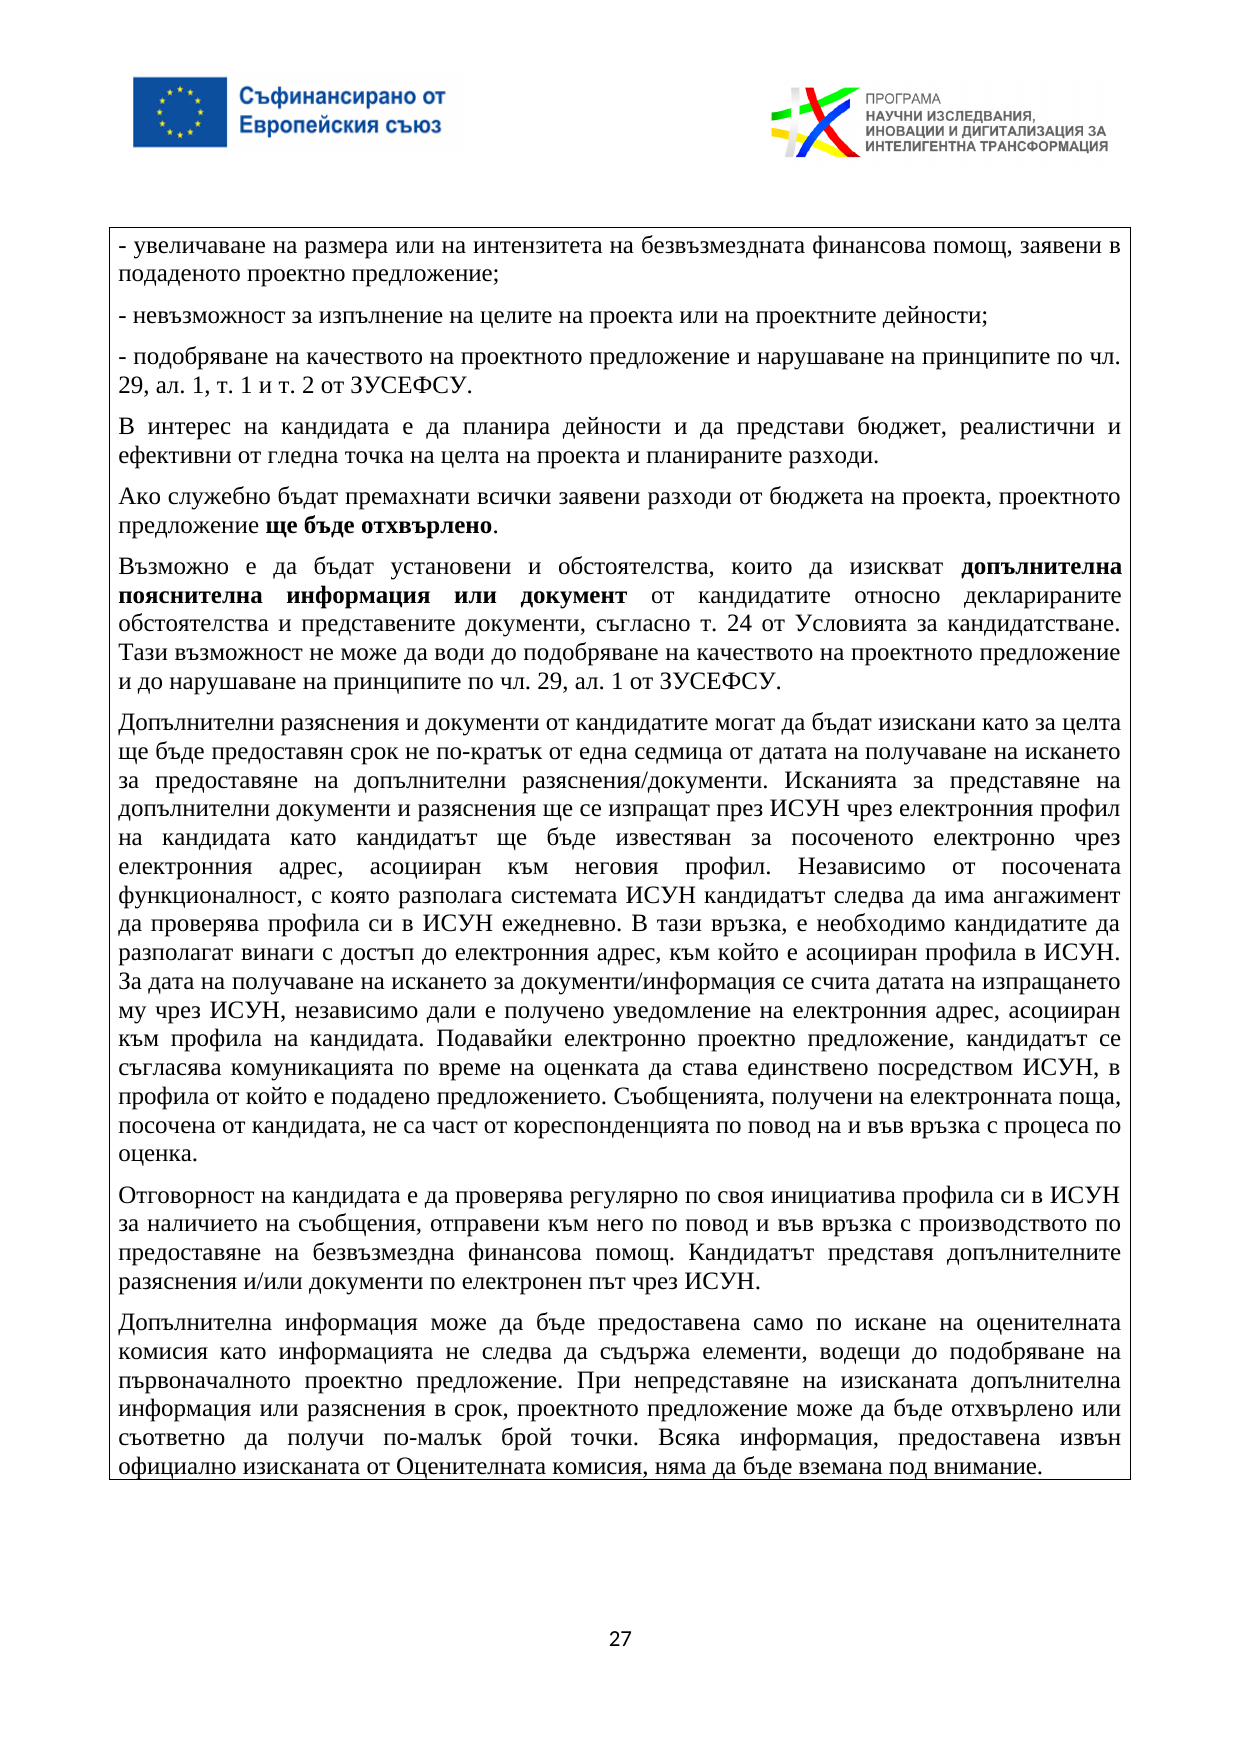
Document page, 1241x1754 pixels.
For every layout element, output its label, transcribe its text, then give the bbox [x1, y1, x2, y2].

text Допълнителна информация може да бъде предоставена само по искане на оценителната комисия като информацията не следва да съдържа елементи, водещи до подобряване на първоначалното проектно предложение. При непредставяне на изисканата допълнителна информация или разяснения в срок, проектното предложение може да бъде отхвърлено или съответно да получи по-малък брой точки. Всяка информация, предоставена извън официално изисканата от Оценителната комисия, няма да бъде вземана под внимание. [110, 1304, 1130, 1479]
text В интерес на кандидата е да планира дейности и да представи бюджет, реалистични и ефективни от гледна точка на целта на проекта и планираните разходи. [110, 408, 1130, 468]
picture [768, 73, 1111, 171]
text Ако служебно бъдат премахнати всички заявени разходи от бюджета на проекта, проектното предложение ще бъде отхвърлено. [110, 478, 1130, 538]
text - увеличаване на размера или на интензитета на безвъзмездната финансова помощ, заявени в подаденото проектно предложение; [110, 228, 1130, 287]
text Отговорност на кандидата е да проверява регулярно по своя инициатива профила си в ИСУН за наличието на съобщения, отправени към него по повод и във връзка с производството по предоставяне на безвъзмездна финансова помощ. Кандидатът представя допълнителните разяснения и/или документи по електронен път чрез ИСУН. [110, 1177, 1130, 1295]
text Възможно е да бъдат установени и обстоятелства, които да изискват допълнителна пояснителна информация или документ от кандидатите относно декларираните обстоятелства и представените документи, съгласно т. 24 от Условията за кандидатстване. Тази възможност не може да води до подобряване на качеството на проектното предложение и до нарушаване на принципите по чл. 29, ал. 1 от ЗУСЕФСУ. [110, 548, 1130, 695]
text - невъзможност за изпълнение на целите на проекта или на проектните дейности; [110, 297, 1130, 328]
picture [129, 73, 466, 152]
text - подобряване на качеството на проектното предложение и нарушаване на принципите по чл. 29, ал. 1, т. 1 и т. 2 от ЗУСЕФСУ. [110, 338, 1130, 398]
text Допълнителни разяснения и документи от кандидатите могат да бъдат изискани като за целта ще бъде предоставян срок не по-кратък от една седмица от датата на получаване на искането за предоставяне на допълнителни разяснения/документи. Исканията за представяне на допълнителни документи и разяснения ще се изпращат през ИСУН чрез електронния профил на кандидата като кандидатът ще бъде известяван за посоченото електронно чрез електронния адрес, асоцииран към неговия профил. Независимо от посочената функционалност, с която разполага системата ИСУН кандидатът следва да има ангажимент да проверява профила си в ИСУН ежедневно. В тази връзка, е необходимо кандидатите да разполагат винаги с достъп до електронния адрес, към който е асоцииран профила в ИСУН. За дата на получаване на искането за документи/информация се счита датата на изпращането му чрез ИСУН, независимо дали е получено уведомление на електронния адрес, асоцииран към профила на кандидата. Подавайки електронно проектно предложение, кандидатът се съгласява комуникацията по време на оценката да става единствено посредством ИСУН, в профила от който е подадено предложението. Съобщенията, получени на електронната поща, посочена от кандидата, не са част от кореспонденцията по повод на и във връзка с процеса по оценка. [110, 704, 1130, 1167]
